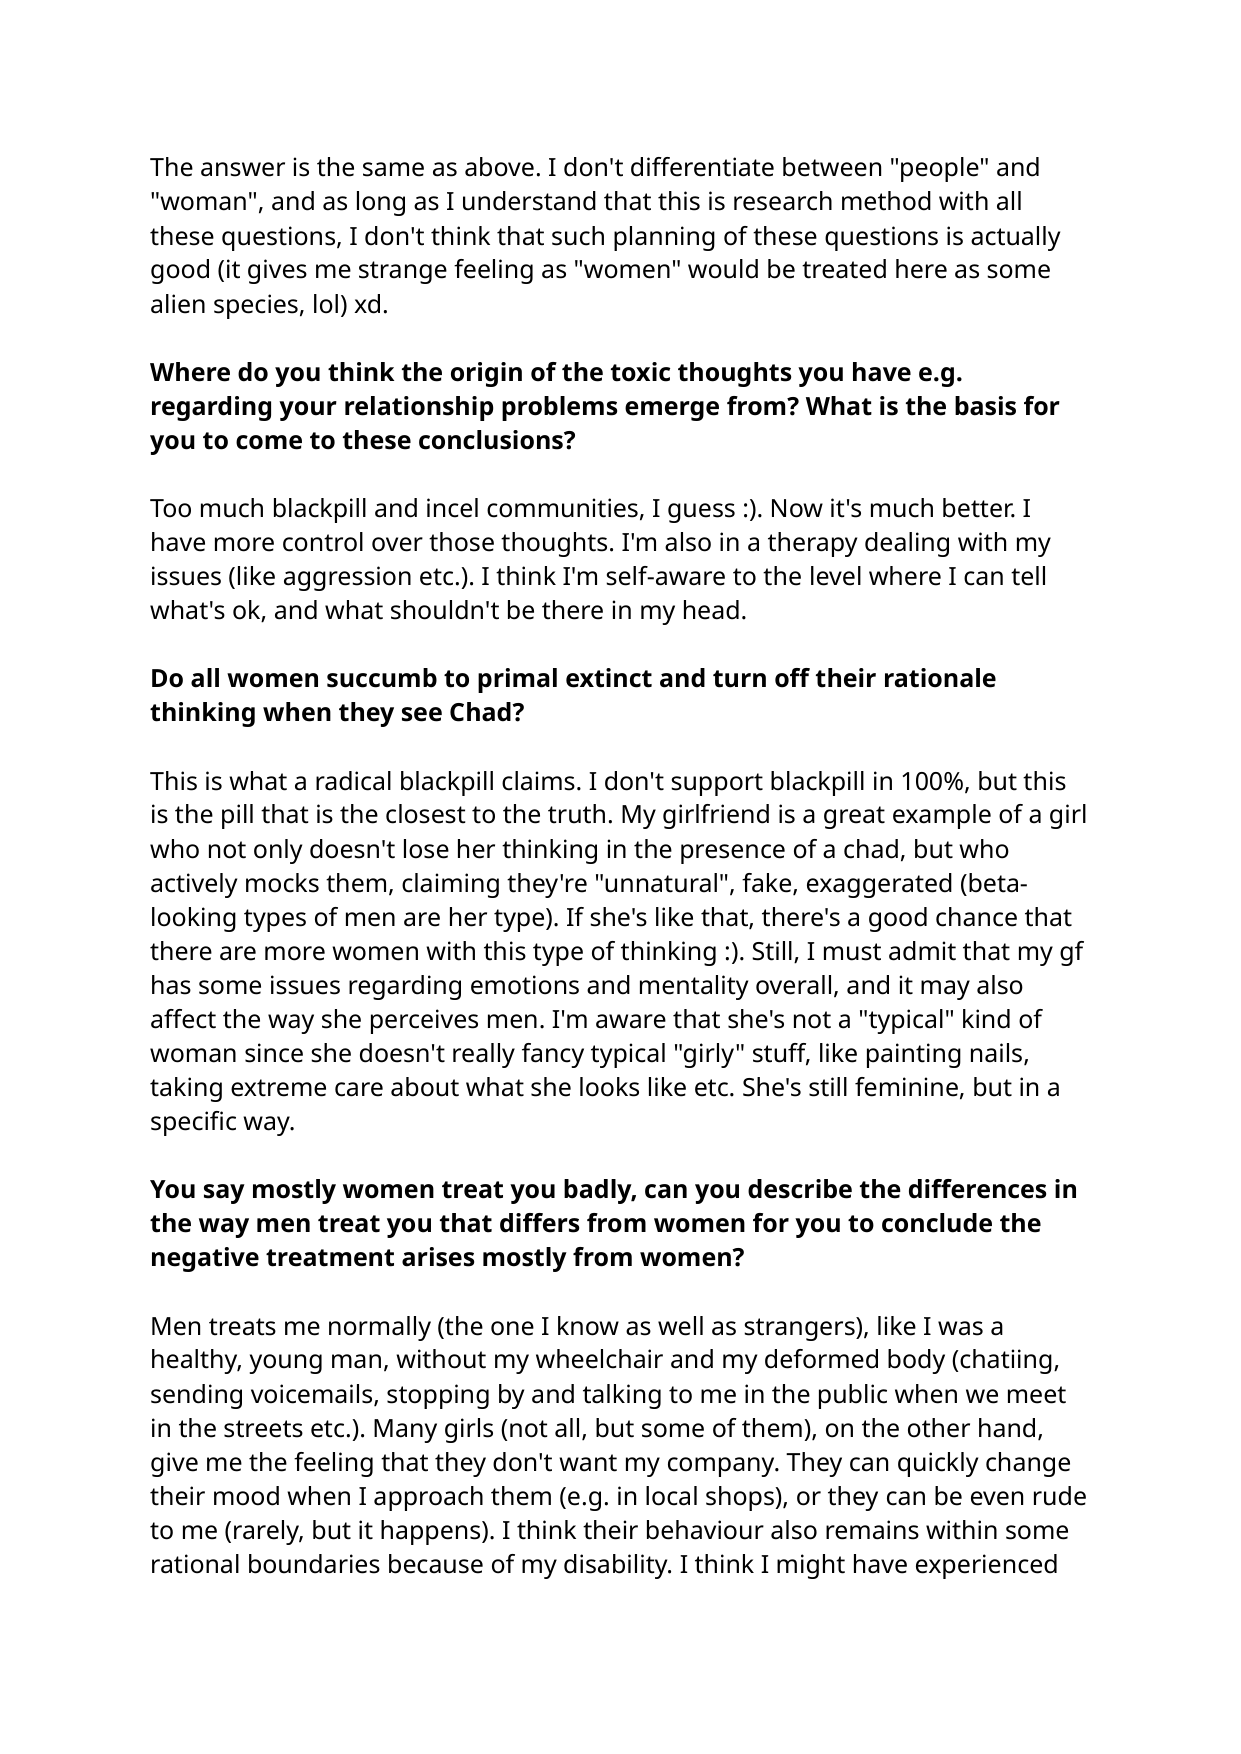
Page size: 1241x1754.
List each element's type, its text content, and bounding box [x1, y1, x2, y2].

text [150, 1308, 1090, 1581]
text This is what a radical blackpill claims. I don't support blackpill in 100%, but this is the pill that is the closest to the truth. My girlfriend is a great example of a girl who not only doesn't lose her thinking in the presence of a chad, but who actively mocks them, claiming they're "unnatural", fake, exaggerated (beta-looking types of men are her type). If she's like that, there's a good chance that there are more women with this type of thinking :). Still, I must admit that my gf has some issues regarding emotions and mentality overall, and it may also affect the way she perceives men. I'm aware that she's not a "typical" kind of woman since she doesn't really fancy typical "girly" stuff, like painting nails, taking extreme care about what she looks like etc. She's still feminine, but in a specific way. [150, 763, 1090, 1138]
text Too much blackpill and incel communities, I guess :). Now it's much better. I have more control over those thoughts. I'm also in a therapy dealing with my issues (like aggression etc.). I think I'm self-aware to the level where I can tell what's ok, and what shouldn't be there in my head. [150, 491, 1090, 627]
text Do all women succumb to primal extinct and turn off their rationale thinking when they see Chad? [150, 661, 1090, 729]
text You say mostly women treat you badly, can you describe the differences in the way men treat you that differs from women for you to conclude the negative treatment arises mostly from women? [150, 1172, 1090, 1274]
text Where do you think the origin of the toxic thoughts you have e.g. regarding your relationship problems emerge from? What is the basis for you to come to these conclusions? [150, 354, 1090, 457]
text The answer is the same as above. I don't differentiate between "people" and "woman", and as long as I understand that this is research method with all these questions, I don't think that such planning of these questions is actually good (it gives me strange feeling as "women" would be treated here as some alien species, lol) xd. [150, 150, 1090, 320]
